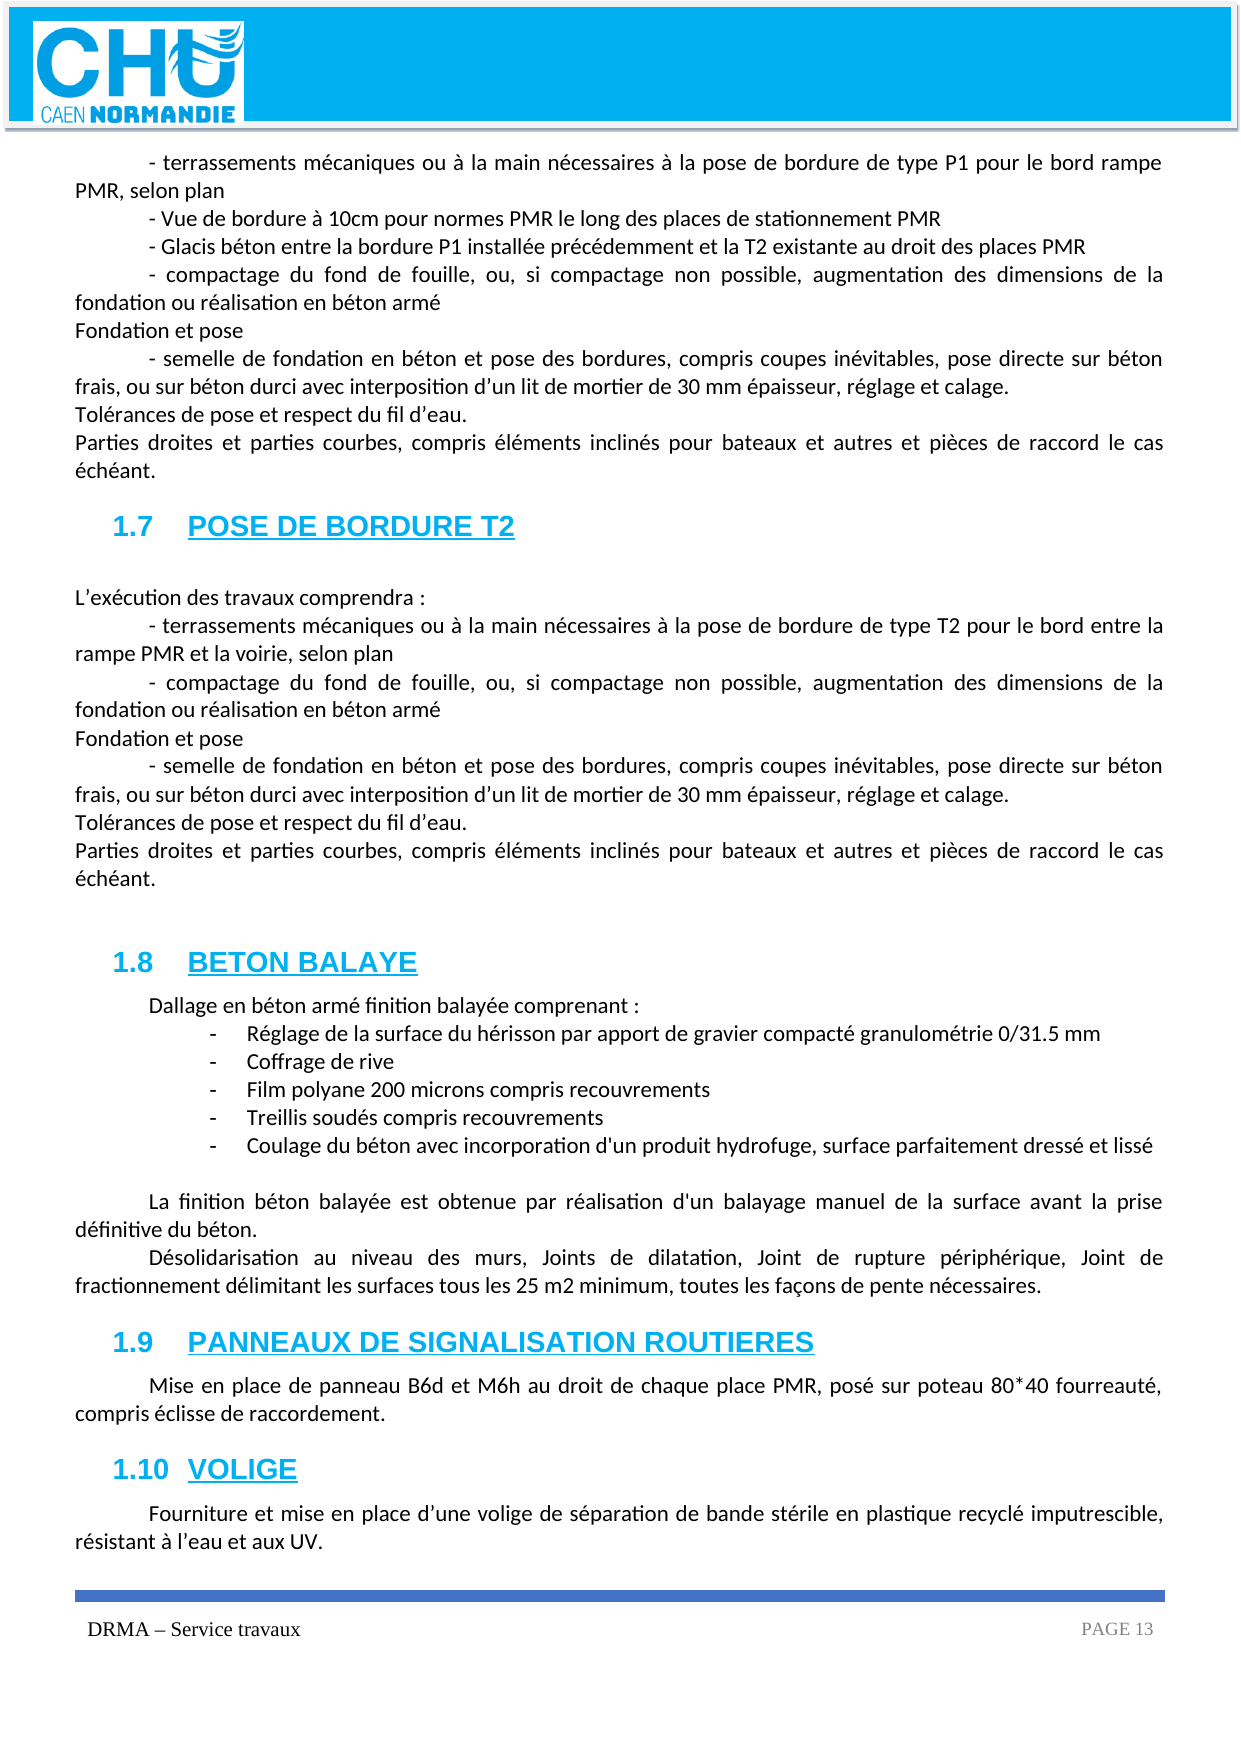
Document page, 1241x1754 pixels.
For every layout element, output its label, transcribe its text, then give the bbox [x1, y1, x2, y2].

text - compactage du fond de fouille, ou, si compactage non possible, augmentation des dimensions de la fondation ou réalisation en béton armé [75, 260, 1165, 316]
subtitle Volige [112, 1452, 1165, 1486]
text - semelle de fondation en béton et pose des bordures, compris coupes inévitables, pose directe sur béton frais, ou sur béton durci avec interposition d’un lit de mortier de 30 mm épaisseur, réglage et calage. [75, 344, 1165, 400]
text - terrassements mécaniques ou à la main nécessaires à la pose de bordure de type T2 pour le bord entre la rampe PMR et la voirie, selon plan [75, 612, 1165, 668]
text La finition béton balayée est obtenue par réalisation d'un balayage manuel de la surface avant la prise définitive du béton. [75, 1187, 1165, 1243]
text Désolidarisation au niveau des murs, Joints de dilatation, Joint de rupture périphérique, Joint de fractionnement délimitant les surfaces tous les 25 m2 minimum, toutes les façons de pente nécessaires. [75, 1243, 1165, 1299]
picture [33, 22, 244, 125]
text - terrassements mécaniques ou à la main nécessaires à la pose de bordure de type P1 pour le bord rampe PMR, selon plan [75, 148, 1165, 204]
text - compactage du fond de fouille, ou, si compactage non possible, augmentation des dimensions de la fondation ou réalisation en béton armé [75, 668, 1165, 724]
list Coffrage de rive [209, 1047, 1165, 1075]
text Fondation et pose [75, 316, 1165, 344]
text Parties droites et parties courbes, compris éléments inclinés pour bateaux et autres et pièces de raccord le cas échéant. [75, 428, 1165, 484]
subtitle Panneaux de signalisation routieres [112, 1324, 1165, 1358]
text - Vue de bordure à 10cm pour normes PMR le long des places de stationnement PMR [75, 204, 1165, 232]
list Réglage de la surface du hérisson par apport de gravier compacté granulométrie 0/31.5 mm [209, 1019, 1165, 1047]
list Film polyane 200 microns compris recouvrements [209, 1075, 1165, 1103]
text Tolérances de pose et respect du fil d’eau. [75, 400, 1165, 428]
text - Glacis béton entre la bordure P1 installée précédemment et la T2 existante au droit des places PMR [75, 232, 1165, 260]
list Coulage du béton avec incorporation d'un produit hydrofuge, surface parfaitement dressé et lissé [209, 1131, 1165, 1159]
text Tolérances de pose et respect du fil d’eau. [75, 808, 1165, 836]
text Dallage en béton armé finition balayée comprenant : [75, 991, 1165, 1019]
subtitle Pose de bordure T2 [112, 509, 1165, 542]
subtitle Beton balaye [112, 945, 1165, 978]
text L’exécution des travaux comprendra : [75, 583, 1165, 612]
text Mise en place de panneau B6d et M6h au droit de chaque place PMR, posé sur poteau 80*40 fourreauté, compris éclisse de raccordement. [75, 1371, 1165, 1427]
text Parties droites et parties courbes, compris éléments inclinés pour bateaux et autres et pièces de raccord le cas échéant. [75, 836, 1165, 892]
text - semelle de fondation en béton et pose des bordures, compris coupes inévitables, pose directe sur béton frais, ou sur béton durci avec interposition d’un lit de mortier de 30 mm épaisseur, réglage et calage. [75, 752, 1165, 808]
text Fondation et pose [75, 724, 1165, 752]
list Treillis soudés compris recouvrements [209, 1103, 1165, 1131]
text Fourniture et mise en place d’une volige de séparation de bande stérile en plastique recyclé imputrescible, résistant à l’eau et aux UV. [75, 1499, 1165, 1555]
